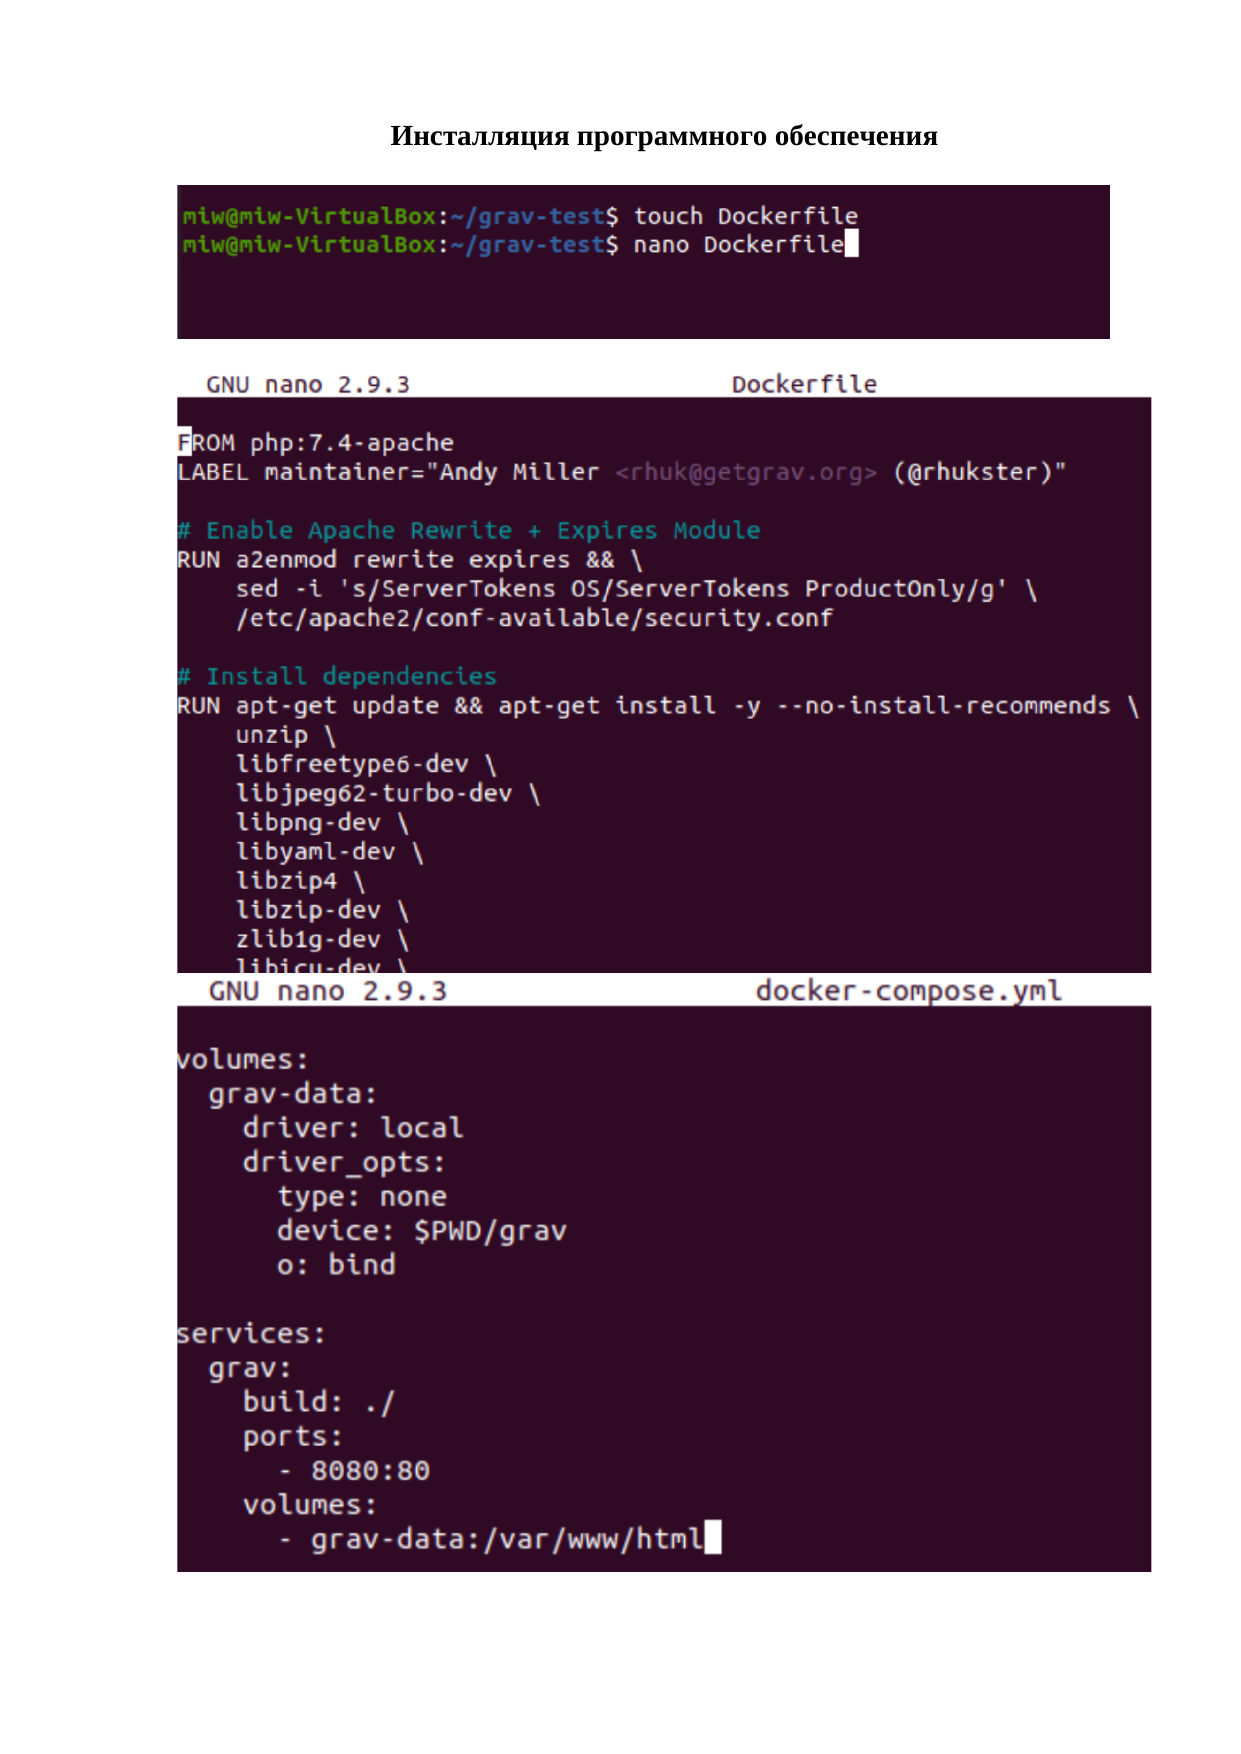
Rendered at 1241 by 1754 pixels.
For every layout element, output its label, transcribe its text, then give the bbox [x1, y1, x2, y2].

picture [177, 185, 1110, 339]
picture [177, 371, 1152, 1572]
text Инсталляция программного обеспечения [177, 118, 1152, 152]
